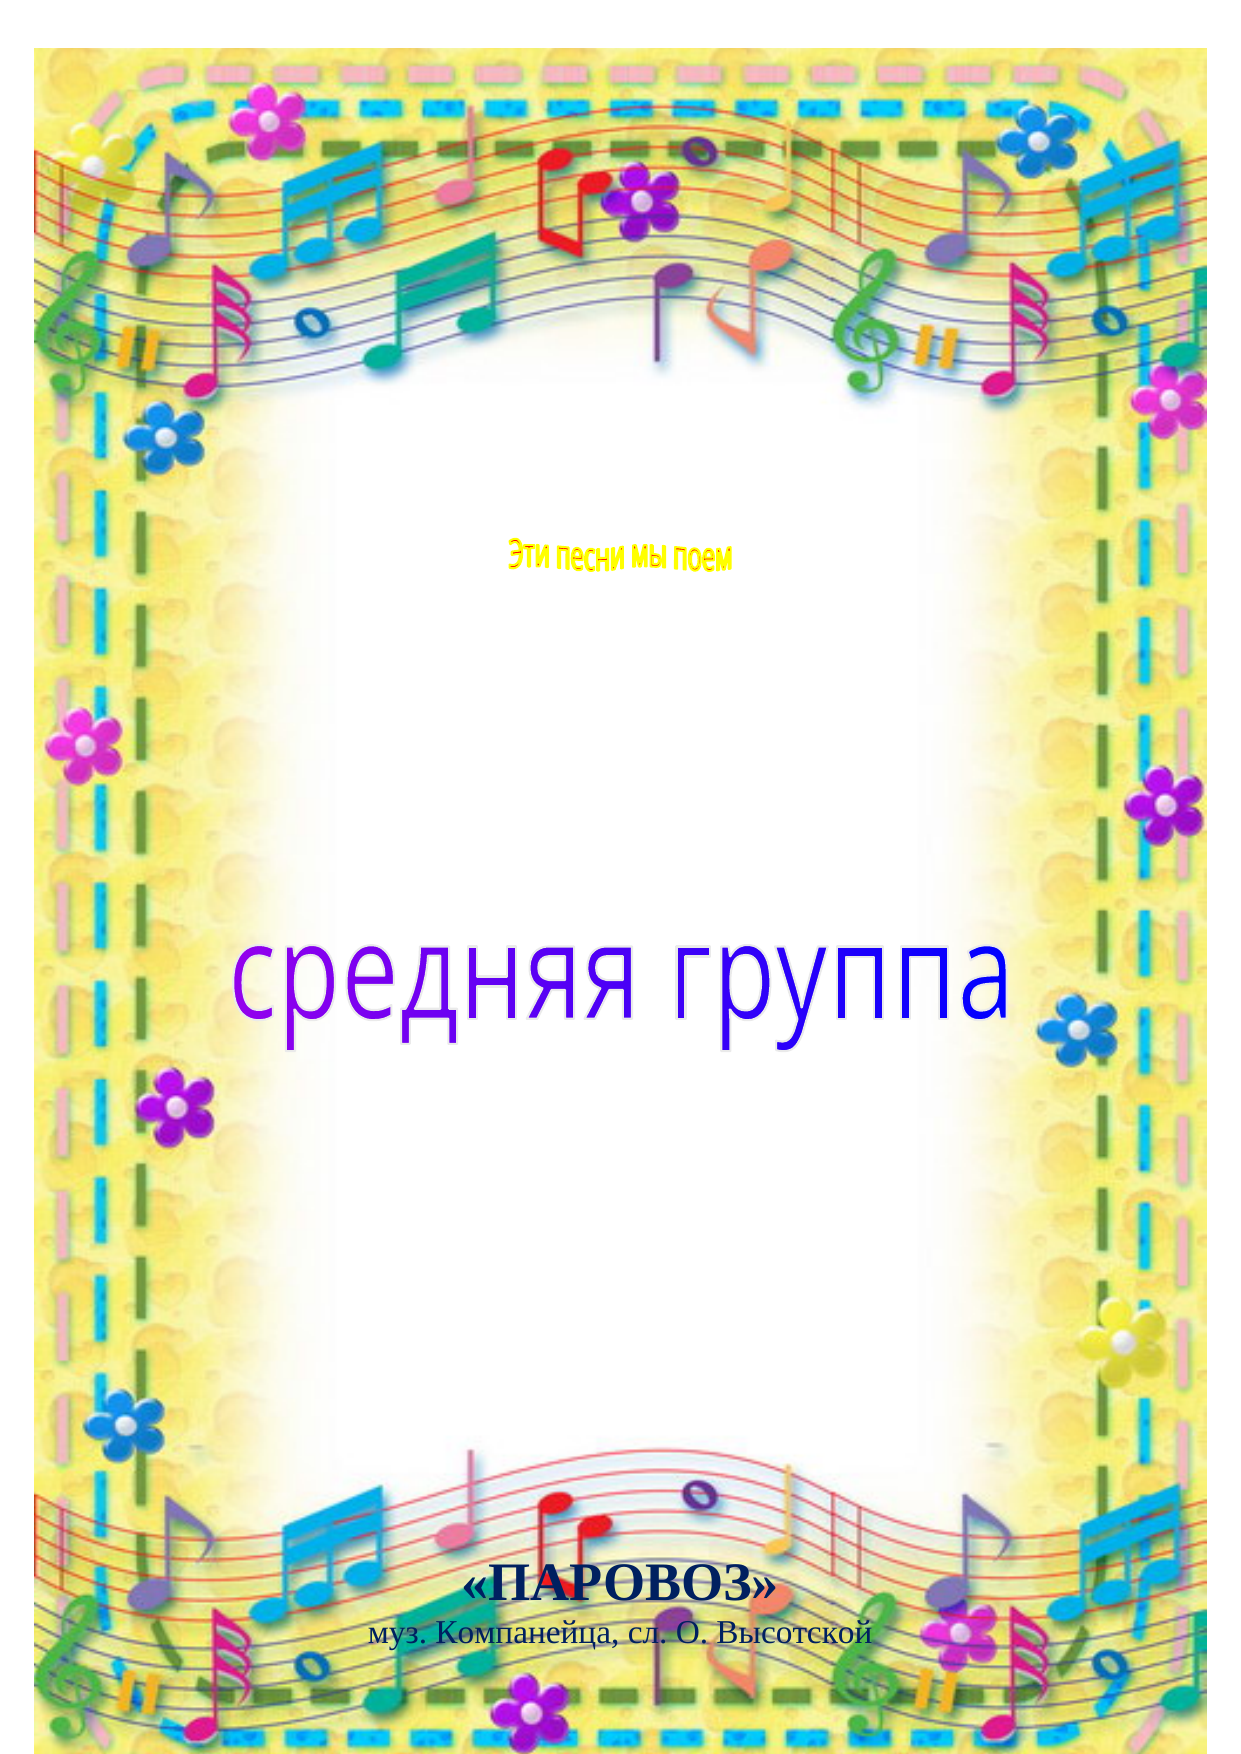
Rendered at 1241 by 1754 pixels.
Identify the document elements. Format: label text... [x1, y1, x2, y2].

picture [34, 48, 1207, 1550]
text «ПАРОВОЗ» [0, 1550, 1240, 1612]
picture [34, 1650, 1207, 1754]
text муз. Компанейца, сл. О. Высотской [0, 1612, 1240, 1650]
picture [1115, 1541, 1141, 1550]
